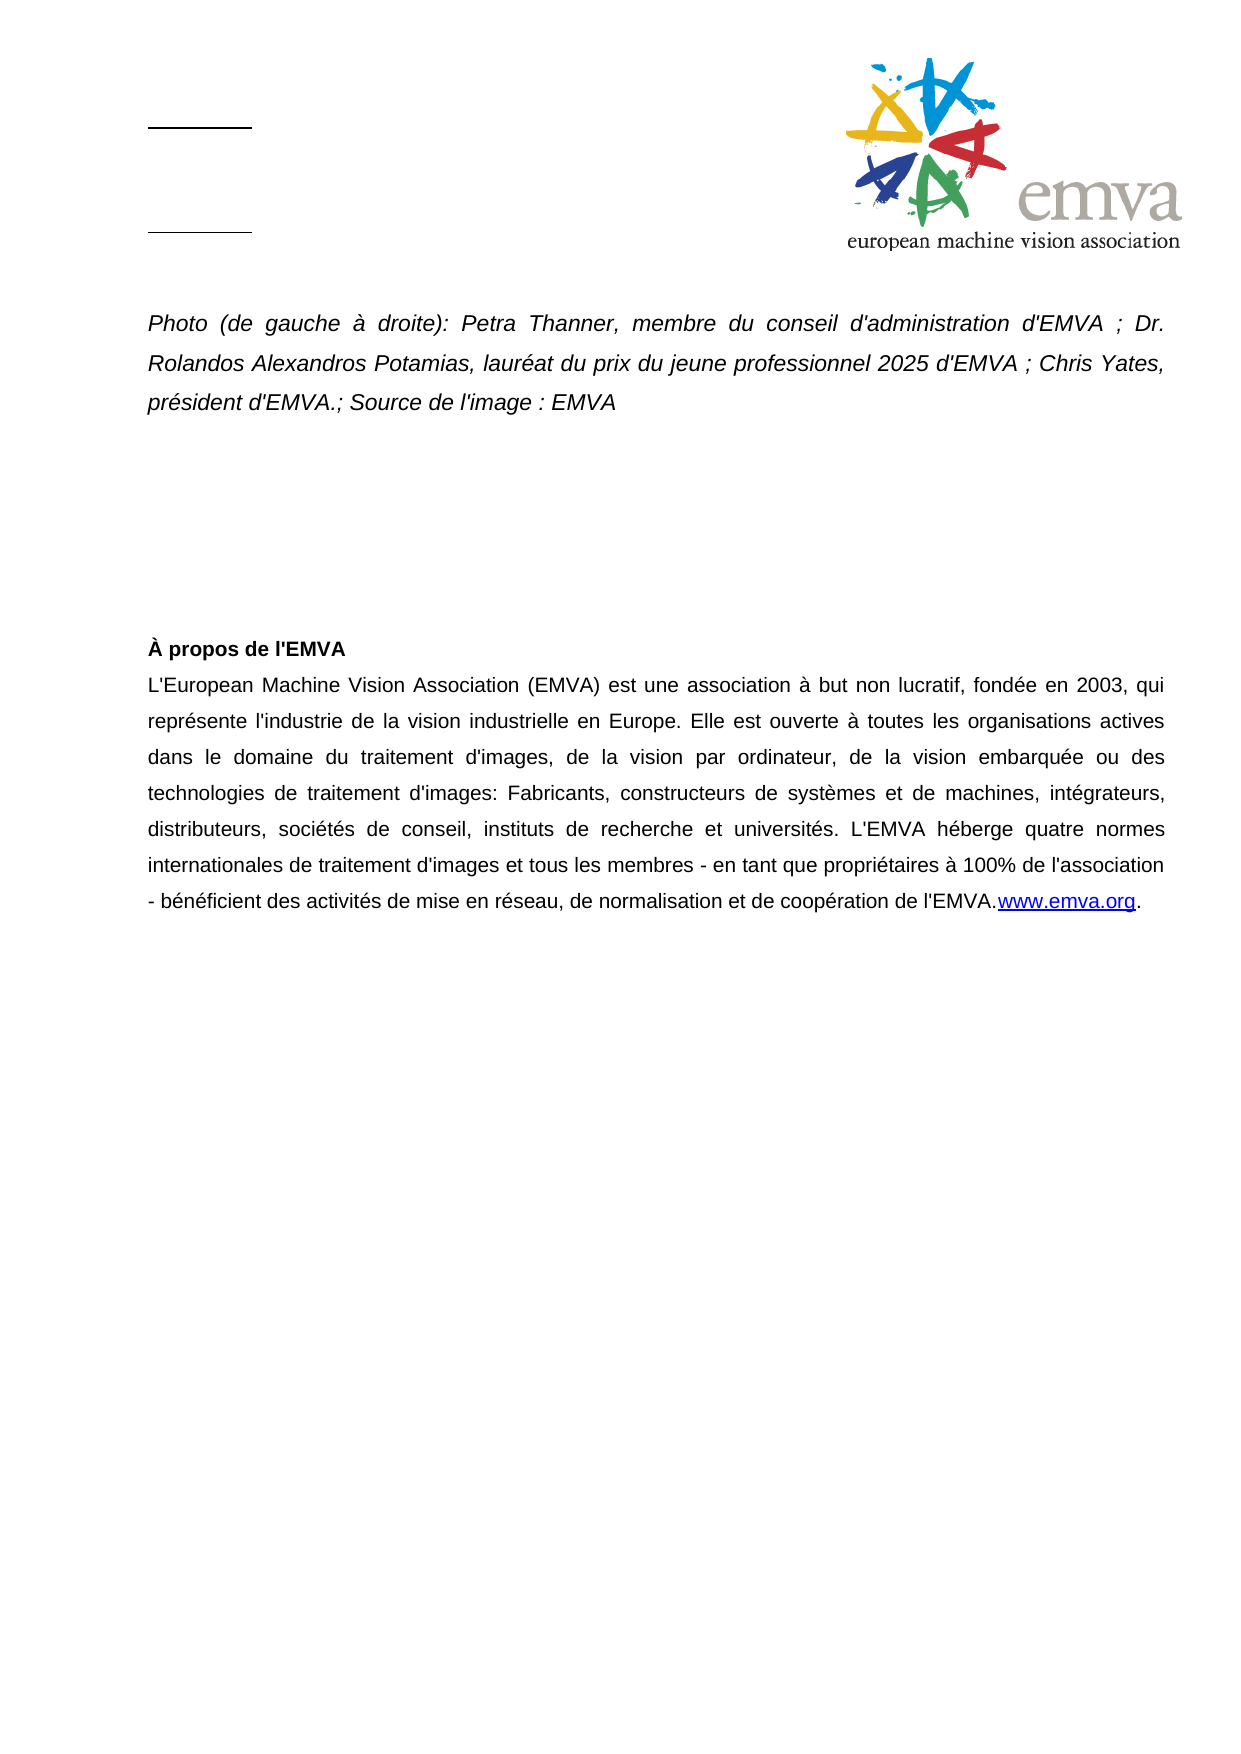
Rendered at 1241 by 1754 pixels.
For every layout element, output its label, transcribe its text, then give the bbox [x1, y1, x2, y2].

text L'European Machine Vision Association (EMVA) est une association à but non lucratif, fondée en 2003, qui représente l'industrie de la vision industrielle en Europe. Elle est ouverte à toutes les organisations actives dans le domaine du traitement d'images, de la vision par ordinateur, de la vision embarquée ou des technologies de traitement d'images: Fabricants, constructeurs de systèmes et de machines, intégrateurs, distributeurs, sociétés de conseil, instituts de recherche et universités. L'EMVA héberge quatre normes internationales de traitement d'images et tous les membres - en tant que propriétaires à 100% de l'association - bénéficient des activités de mise en réseau, de normalisation et de coopération de l'EMVA.www.emva.org. [148, 673, 1167, 912]
text Photo (de gauche à droite): Petra Thanner, membre du conseil d'administration d'EMVA ; Dr. Rolandos Alexandros Potamias, lauréat du prix du jeune professionnel 2025 d'EMVA ; Chris Yates, président d'EMVA.; Source de l'image : EMVA [148, 310, 1167, 415]
picture [935, 86, 946, 106]
picture [846, 58, 1183, 249]
text À propos de l'EMVA [148, 637, 1167, 661]
